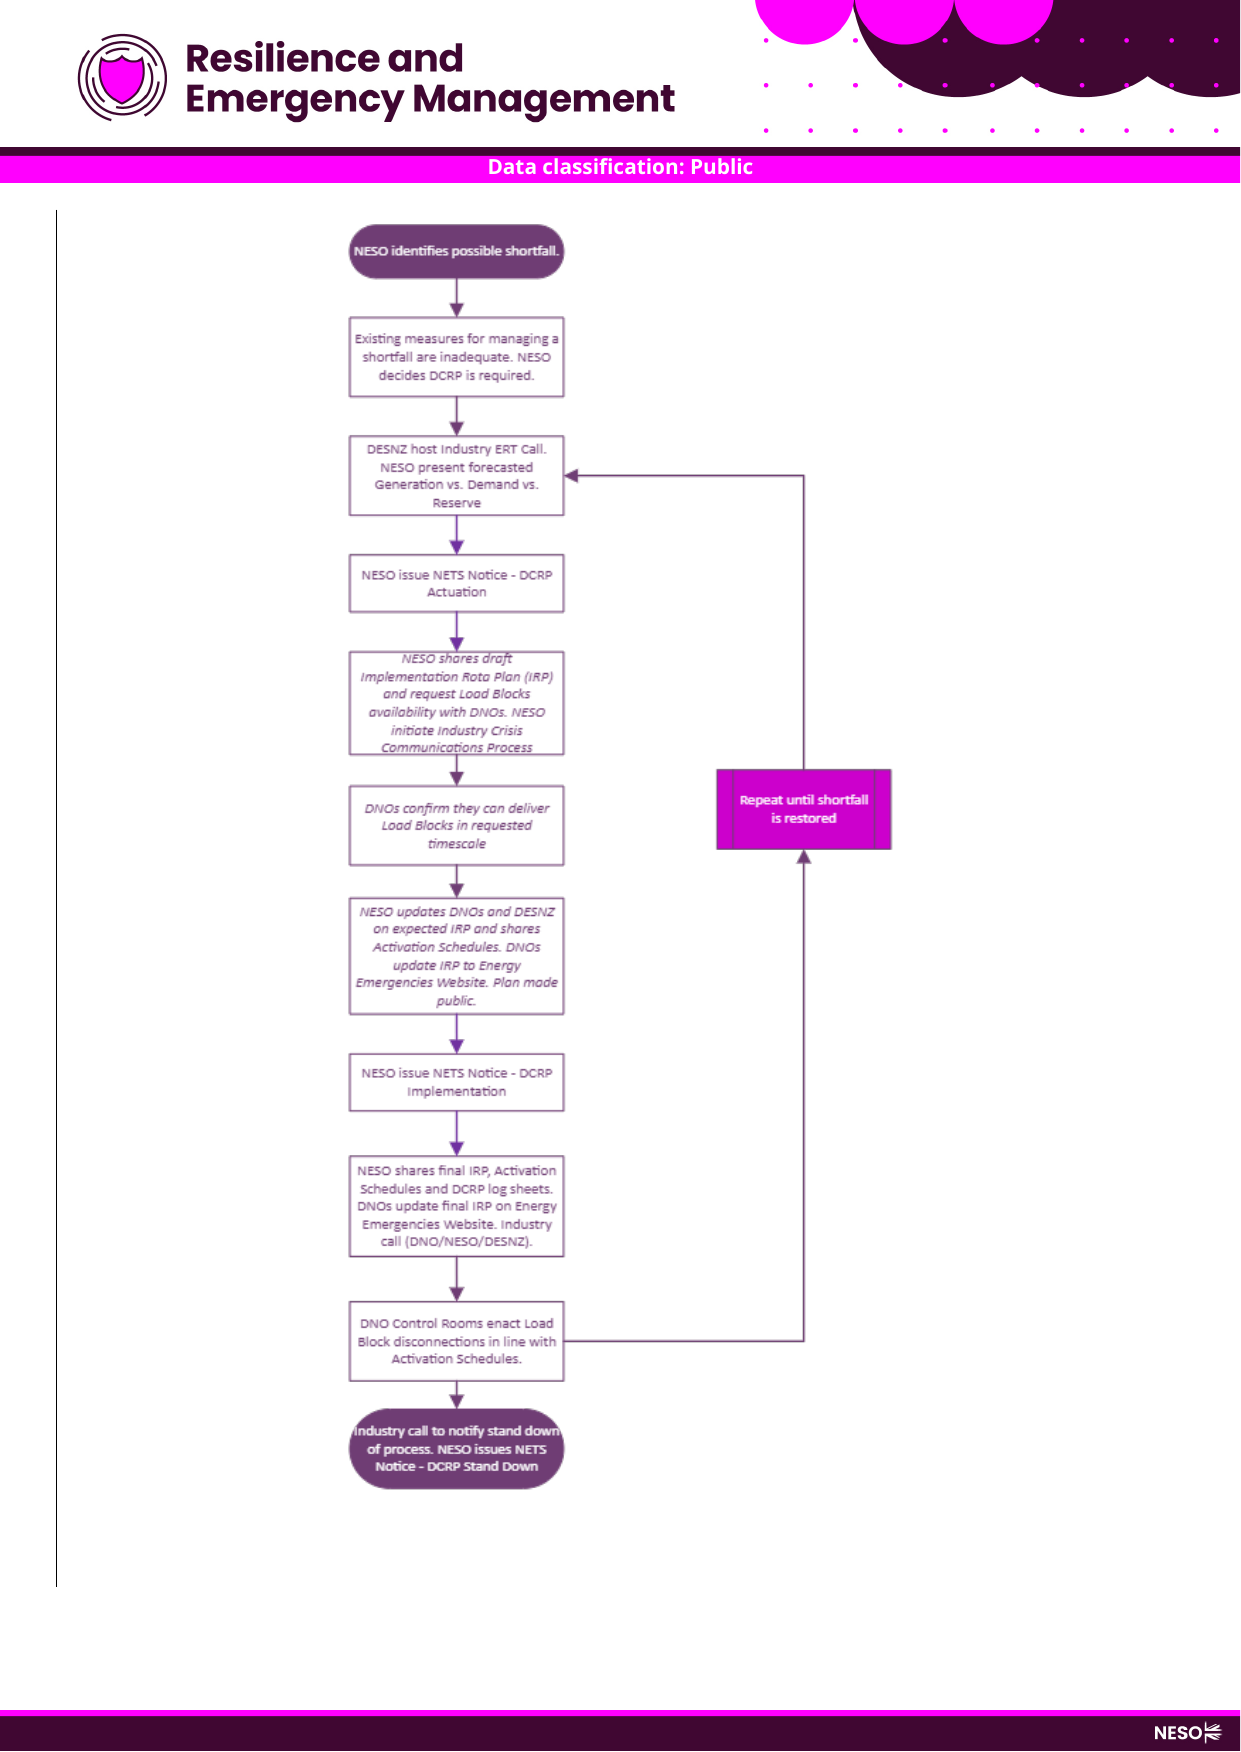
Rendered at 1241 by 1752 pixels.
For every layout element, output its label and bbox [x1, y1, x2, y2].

picture [0, 1710, 1241, 1751]
picture [343, 209, 898, 1505]
picture [0, 0, 1241, 183]
